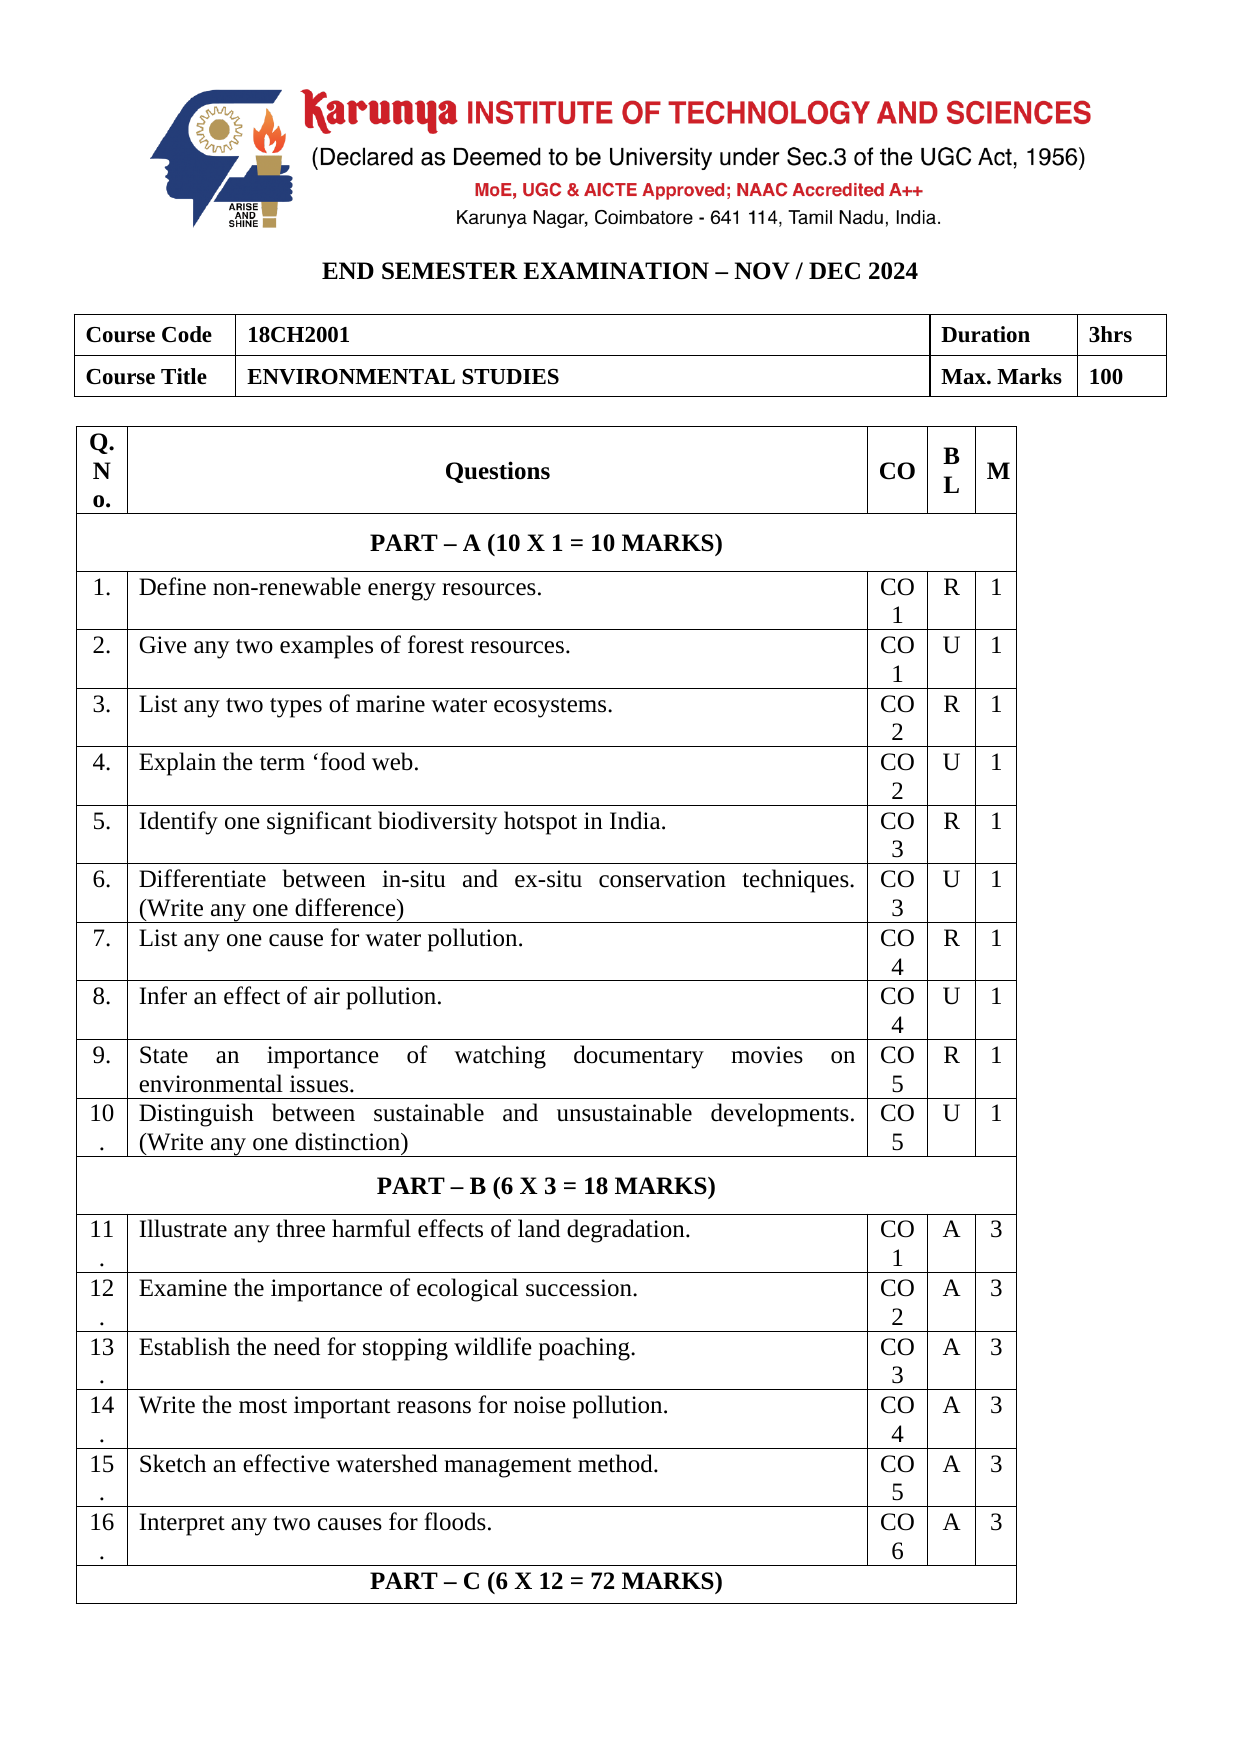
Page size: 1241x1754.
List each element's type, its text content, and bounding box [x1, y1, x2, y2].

table_cell A [928, 1390, 975, 1448]
table_cell CO3 [868, 1332, 927, 1389]
table_cell List any one cause for water pollution. [128, 923, 867, 980]
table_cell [77, 1566, 1016, 1603]
table_cell CO2 [868, 747, 927, 805]
table_cell Course Title [75, 356, 235, 396]
table_header BL [928, 427, 975, 513]
table_cell U [928, 981, 975, 1039]
table_cell Distinguish between sustainable and unsustainable developments. (Write any one distinction) [128, 1099, 867, 1156]
table_cell State an importance of watching documentary movies on environmental issues. [128, 1040, 867, 1097]
table_cell 16. [77, 1507, 127, 1565]
table_cell 3 [976, 1449, 1016, 1506]
table_cell 1 [976, 923, 1016, 980]
table_cell CO2 [868, 1273, 927, 1331]
table_cell CO2 [868, 689, 927, 746]
table_cell 14. [77, 1390, 127, 1448]
table_cell Give any two examples of forest resources. [128, 630, 867, 688]
table_cell 10. [77, 1099, 127, 1156]
table_header Duration [931, 315, 1077, 355]
table_cell Sketch an effective watershed management method. [128, 1449, 867, 1506]
table_cell Differentiate between in-situ and ex-situ conservation techniques. (Write any one difference) [128, 864, 867, 922]
table_header Questions [128, 427, 867, 513]
table_cell U [928, 1099, 975, 1156]
table_cell R [928, 572, 975, 629]
table_cell R [928, 806, 975, 863]
table_cell 3 [976, 1507, 1016, 1565]
table_cell U [928, 747, 975, 805]
table_cell 3 [976, 1332, 1016, 1389]
table_cell 1 [976, 572, 1016, 629]
table_header Course Code [75, 315, 235, 355]
table_cell 3 [976, 1390, 1016, 1448]
table_cell Establish the need for stopping wildlife poaching. [128, 1332, 867, 1389]
table_cell ENVIRONMENTAL STUDIES [236, 356, 929, 396]
table_cell 1 [976, 806, 1016, 863]
table_cell A [928, 1273, 975, 1331]
table_cell 13. [77, 1332, 127, 1389]
table_cell 8. [77, 981, 127, 1039]
table_header 3hrs [1078, 315, 1166, 355]
table_cell 1 [976, 981, 1016, 1039]
table_cell Examine the importance of ecological succession. [128, 1273, 867, 1331]
table_cell Define non-renewable energy resources. [128, 572, 867, 629]
table_cell 3 [976, 1215, 1016, 1272]
table_cell 1 [976, 689, 1016, 746]
table_cell CO5 [868, 1449, 927, 1506]
table_cell 1. [77, 572, 127, 629]
table_header M [976, 427, 1016, 513]
table_cell 3. [77, 689, 127, 746]
table_cell A [928, 1332, 975, 1389]
table_cell 1 [976, 1099, 1016, 1156]
table_cell CO3 [868, 806, 927, 863]
table_cell PART – A (10 X 1 = 10 MARKS) [77, 514, 1016, 571]
table_cell 5. [77, 806, 127, 863]
table_cell Interpret any two causes for floods. [128, 1507, 867, 1565]
table_cell Max. Marks [931, 356, 1077, 396]
table_cell CO4 [868, 981, 927, 1039]
table_cell U [928, 864, 975, 922]
table_cell R [928, 923, 975, 980]
text END SEMESTER EXAMINATION – NOV / DEC 2024 [150, 256, 1090, 285]
table_cell R [928, 1040, 975, 1097]
table_cell Identify one significant biodiversity hotspot in India. [128, 806, 867, 863]
table_cell CO5 [868, 1040, 927, 1097]
table_cell 1 [976, 630, 1016, 688]
table_cell Explain the term ‘food web. [128, 747, 867, 805]
table_cell 7. [77, 923, 127, 980]
table_cell CO4 [868, 923, 927, 980]
table_cell 12. [77, 1273, 127, 1331]
table_cell CO1 [868, 572, 927, 629]
table_cell 9. [77, 1040, 127, 1097]
table_cell U [928, 630, 975, 688]
table_cell 1 [976, 864, 1016, 922]
picture [150, 89, 1091, 228]
table_cell 2. [77, 630, 127, 688]
table_cell CO1 [868, 630, 927, 688]
table_cell 100 [1078, 356, 1166, 396]
table_cell PART – B (6 X 3 = 18 MARKS) [77, 1157, 1016, 1213]
table_cell List any two types of marine water ecosystems. [128, 689, 867, 746]
table_cell CO1 [868, 1215, 927, 1272]
table_header 18CH2001 [236, 315, 929, 355]
table_cell 6. [77, 864, 127, 922]
table_header CO [868, 427, 927, 513]
table_cell R [928, 689, 975, 746]
table_cell 1 [976, 747, 1016, 805]
table_cell A [928, 1507, 975, 1565]
table_cell Infer an effect of air pollution. [128, 981, 867, 1039]
table_cell A [928, 1449, 975, 1506]
table_cell CO4 [868, 1390, 927, 1448]
table_cell 1 [976, 1040, 1016, 1097]
table_cell CO6 [868, 1507, 927, 1565]
table_cell 4. [77, 747, 127, 805]
table_header Q. No. [77, 427, 127, 513]
table_cell CO3 [868, 864, 927, 922]
table_cell 3 [976, 1273, 1016, 1331]
table_cell 15. [77, 1449, 127, 1506]
table_cell CO5 [868, 1099, 927, 1156]
table_cell Illustrate any three harmful effects of land degradation. [128, 1215, 867, 1272]
table_cell A [928, 1215, 975, 1272]
table_cell 11. [77, 1215, 127, 1272]
table_cell Write the most important reasons for noise pollution. [128, 1390, 867, 1448]
